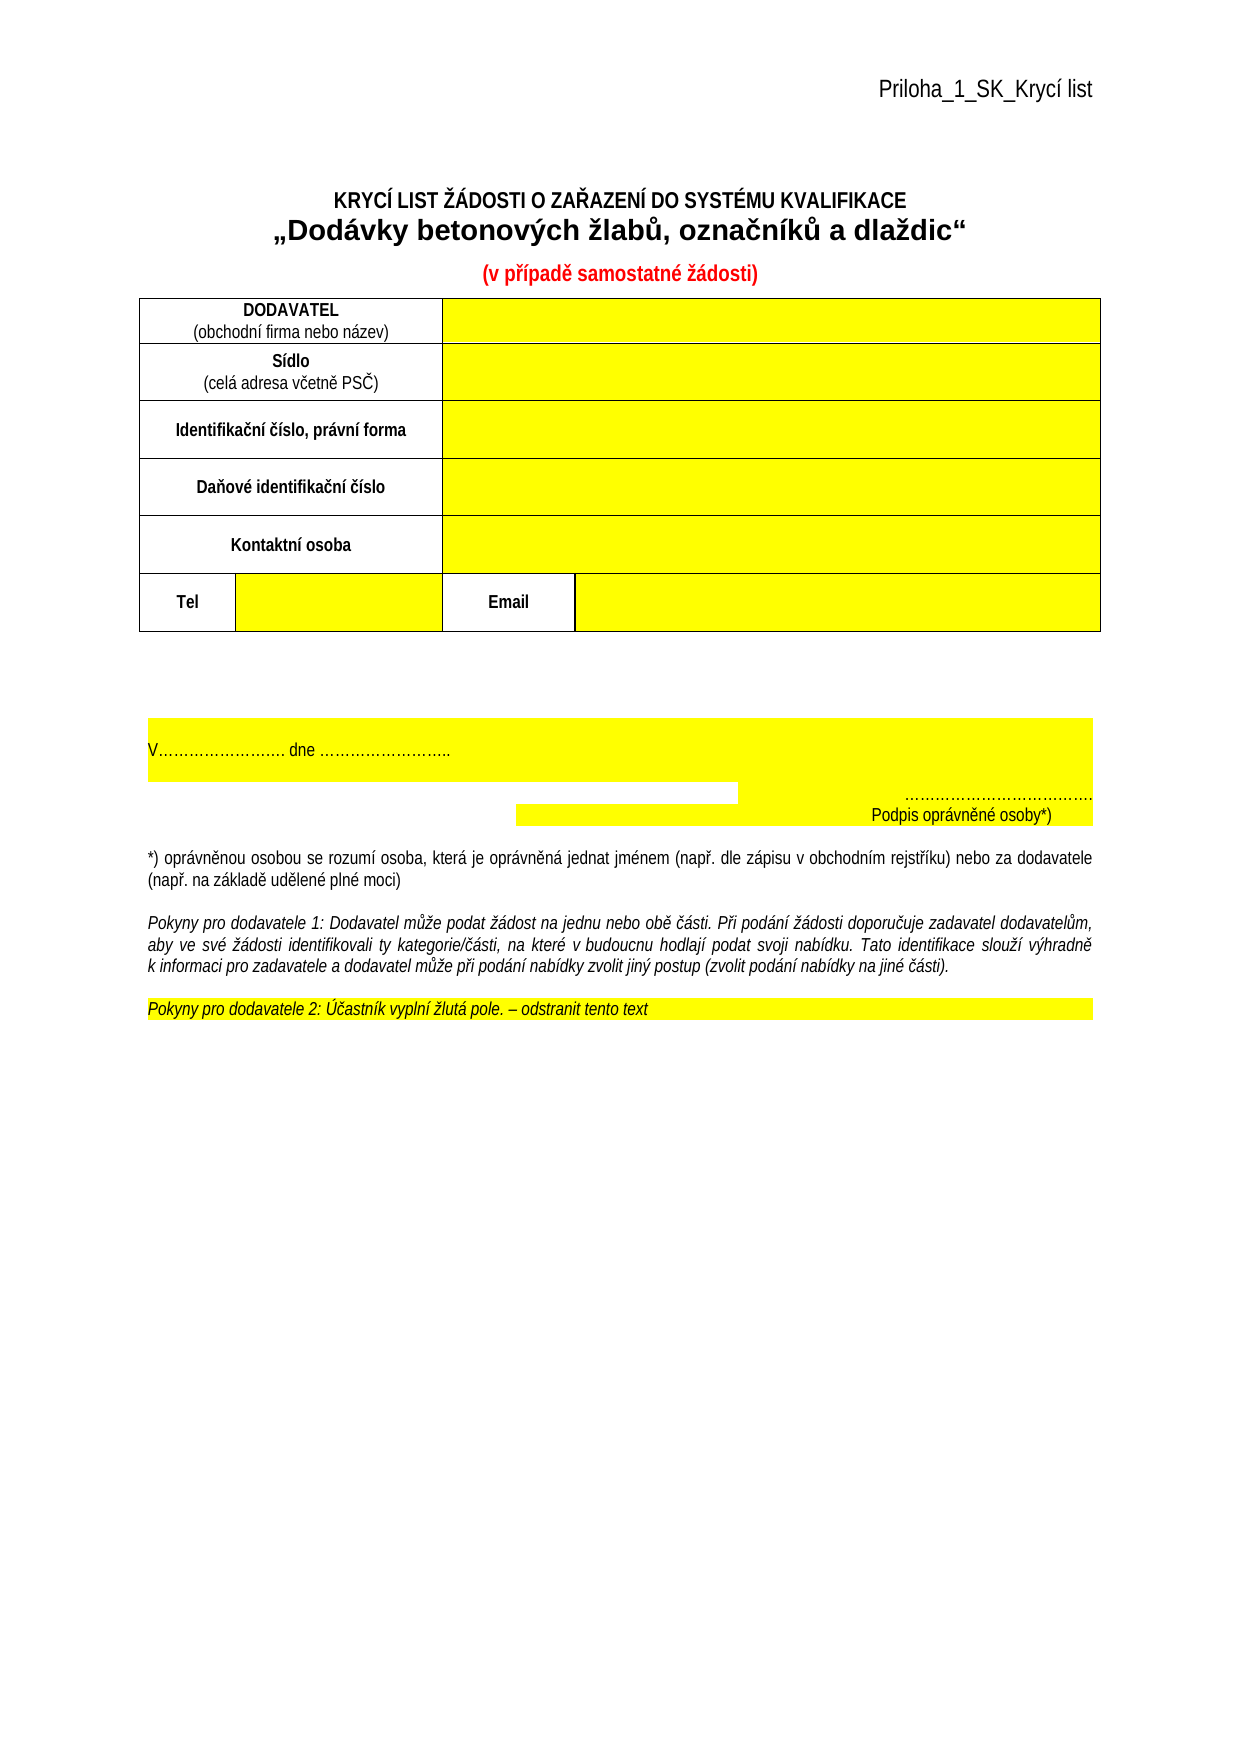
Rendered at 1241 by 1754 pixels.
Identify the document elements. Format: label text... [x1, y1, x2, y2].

text KRYCÍ LIST ŽÁDOSTI O ZAŘAZENÍ DO SYSTÉMU KVALIFIKACE [148, 187, 1093, 213]
text ………………………………. [738, 782, 1093, 804]
table_cell Daňové identifikační číslo [140, 459, 442, 515]
table_cell [576, 574, 1100, 631]
table_cell [236, 574, 442, 631]
text „Dodávky betonových žlabů, označníků a dlaždic“ [148, 213, 1093, 247]
text (v případě samostatné žádosti) [148, 259, 1093, 286]
table_cell Sídlo (celá adresa včetně PSČ) [140, 344, 442, 400]
table_cell Email [443, 574, 574, 631]
text *) oprávněnou osobou se rozumí osoba, která je oprávněná jednat jménem (např. dle zápisu v obchodním rejstříku) nebo za dodavatele (např. na základě udělené plné moci) [148, 847, 1093, 890]
text Pokyny pro dodavatele 1: Dodavatel může podat žádost na jednu nebo obě části. Při podání žádosti doporučuje zadavatel dodavatelům, aby ve své žádosti identifikovali ty kategorie/části, na které v budoucnu hodlají podat svoji nabídku. Tato identifikace slouží výhradně k informaci pro zadavatele a dodavatel může při podání nabídky zvolit jiný postup (zvolit podání nabídky na jiné části). [148, 912, 1093, 977]
table_cell [443, 516, 1100, 573]
table_cell [443, 459, 1100, 515]
text Pokyny pro dodavatele 2: Účastník vyplní žlutá pole. – odstranit tento text [148, 998, 1093, 1020]
text V……………………. dne …………………….. [148, 739, 1093, 761]
table_cell [443, 401, 1100, 458]
text Podpis oprávněné osoby*) [516, 804, 1093, 826]
table_header [443, 299, 1100, 342]
table_header DODAVATEL (obchodní firma nebo název) [140, 299, 442, 342]
table_cell Kontaktní osoba [140, 516, 442, 573]
table_cell [443, 344, 1100, 400]
table_cell Identifikační číslo, právní forma [140, 401, 442, 458]
table_cell Tel [140, 574, 235, 631]
